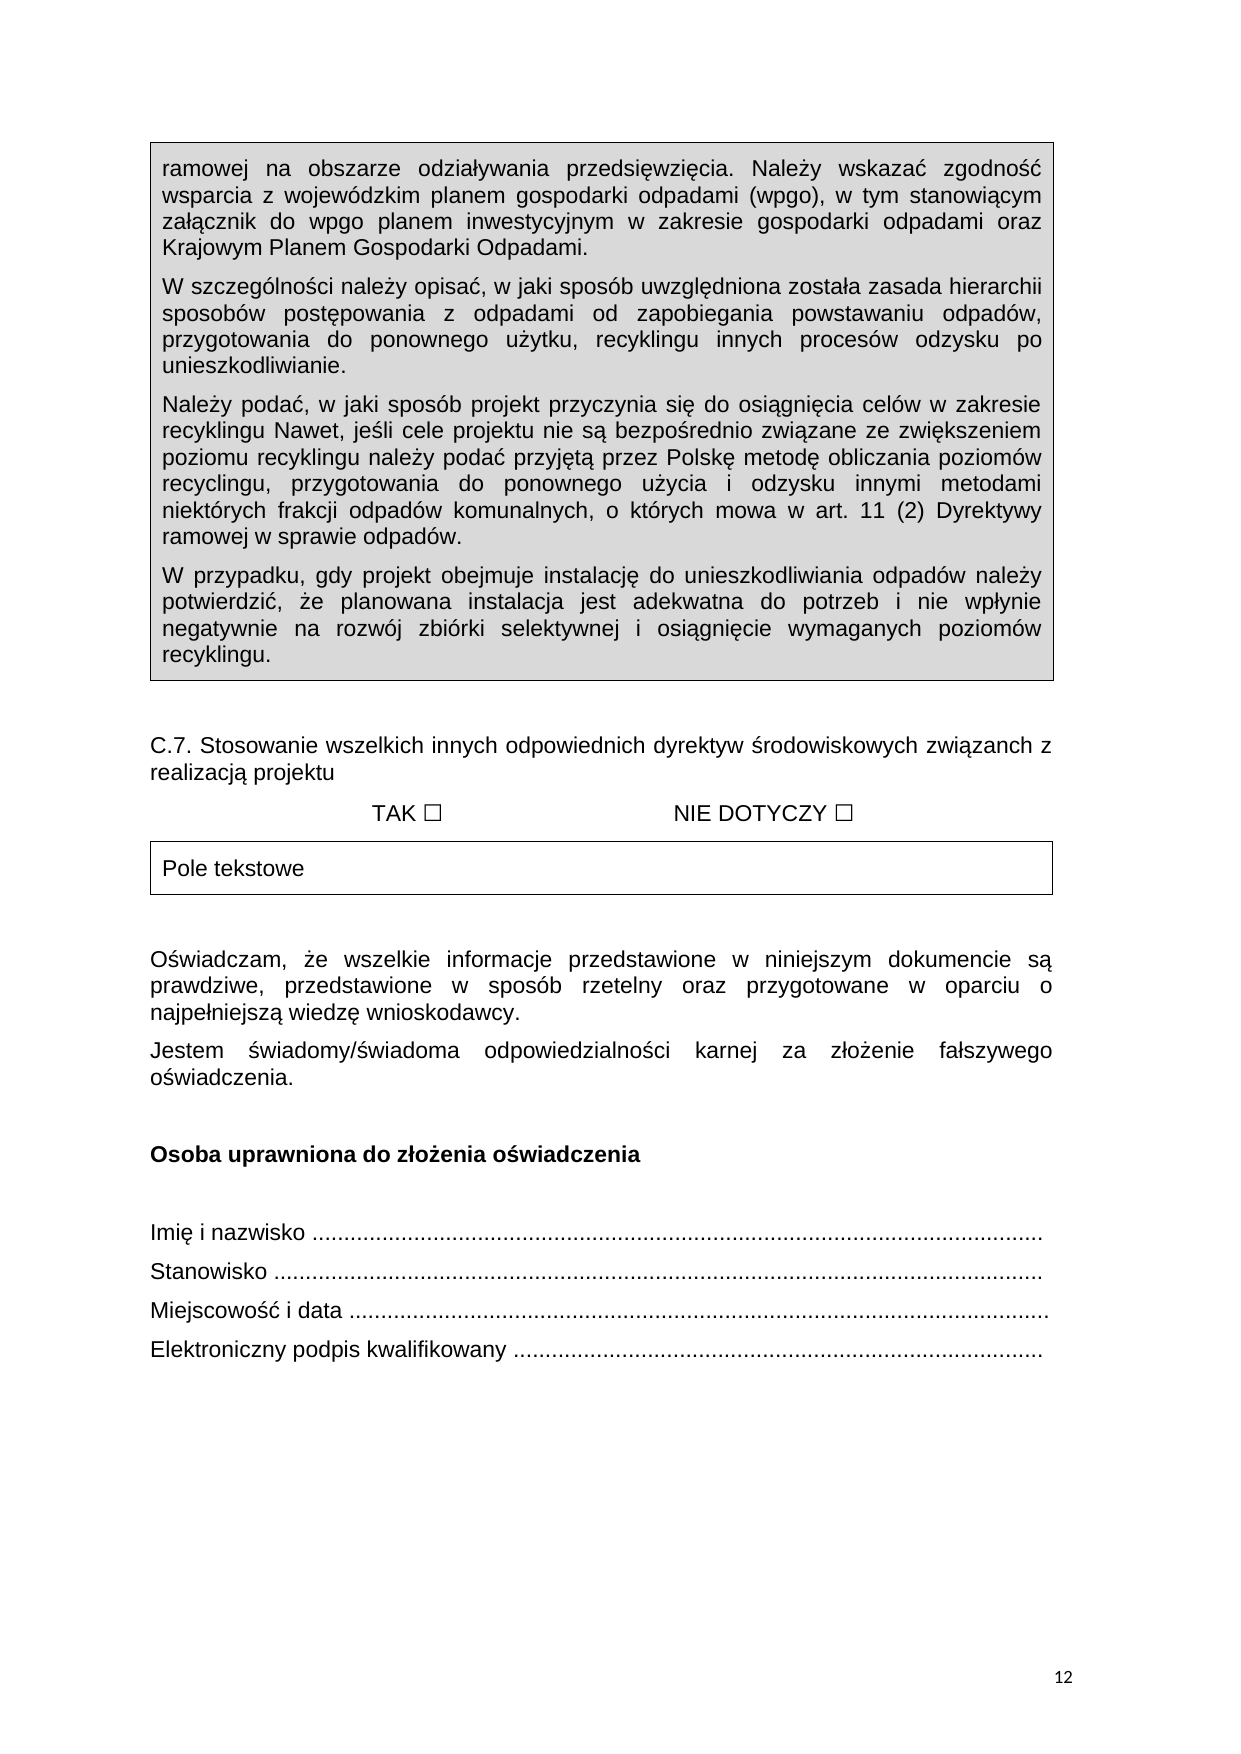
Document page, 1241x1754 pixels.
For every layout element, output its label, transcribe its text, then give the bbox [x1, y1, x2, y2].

text Oświadczam, że wszelkie informacje przedstawione w niniejszym dokumencie są prawdziwe, przedstawione w sposób rzetelny oraz przygotowane w oparciu o najpełniejszą wiedzę wnioskodawcy. [150, 946, 1053, 1025]
text TAK NIE DOTYCZY [312, 797, 1053, 828]
text Stanowisko [150, 1258, 1053, 1284]
text Imię i nazwisko [150, 1219, 1053, 1246]
text Elektroniczny podpis kwalifikowany [150, 1336, 1053, 1362]
text Miejscowość i data [150, 1297, 1053, 1323]
text Osoba uprawniona do złożenia oświadczenia [150, 1141, 1053, 1168]
text Jestem świadomy/świadoma odpowiedzialności karnej za złożenie fałszywego oświadczenia. [150, 1037, 1053, 1090]
text C.7. Stosowanie wszelkich innych odpowiednich dyrektyw środowiskowych związanch z realizacją projektu [150, 732, 1053, 785]
table_header Pole tekstowe [151, 842, 1052, 893]
